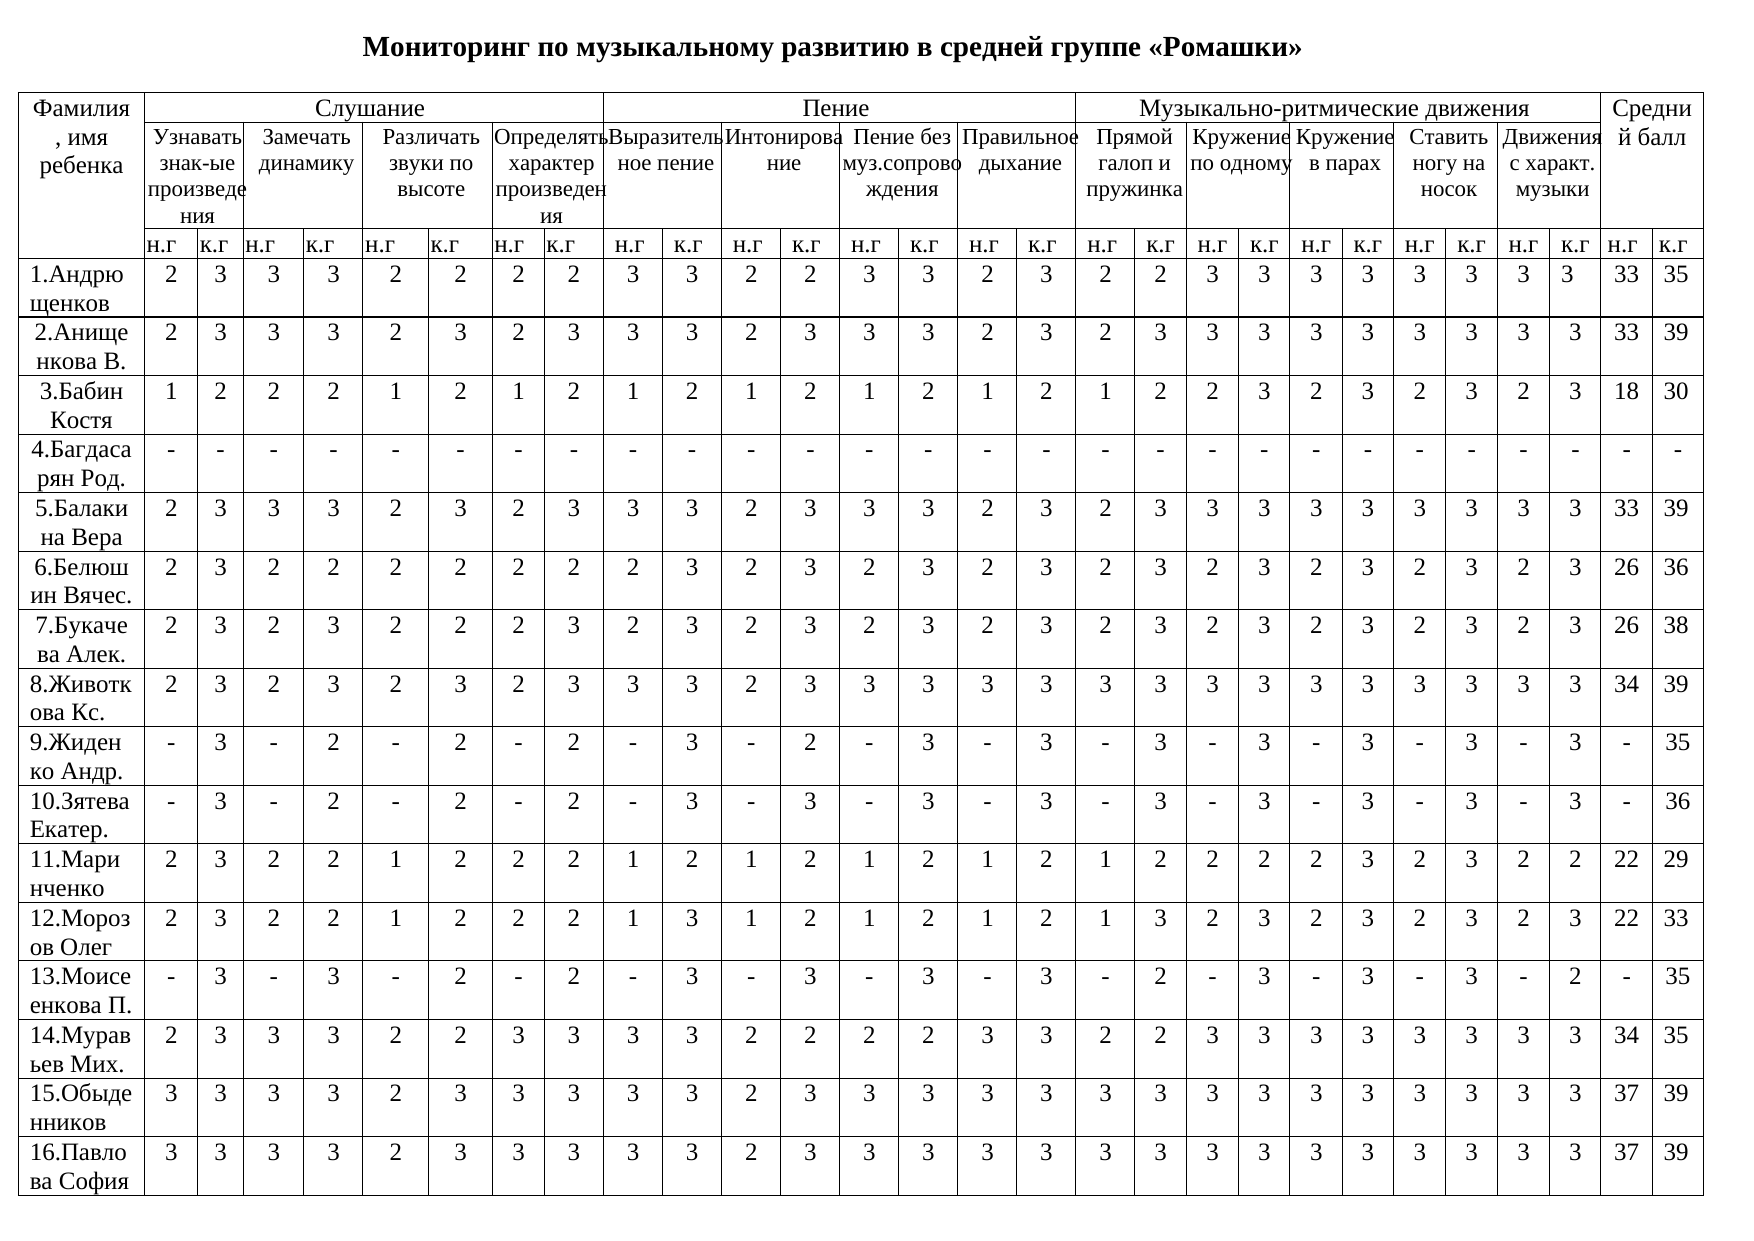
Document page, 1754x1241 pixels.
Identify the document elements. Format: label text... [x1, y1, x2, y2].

table_cell 3 [304, 610, 362, 668]
table_cell 2 [429, 376, 492, 433]
table_cell 2 [304, 727, 362, 785]
table_cell - [493, 961, 544, 1019]
table_cell - [1601, 786, 1652, 843]
table_cell 3 [1550, 727, 1600, 785]
table_cell 1 [840, 844, 898, 902]
table_cell - [958, 435, 1016, 492]
table_cell 2 [1498, 844, 1549, 902]
table_cell 2 [781, 259, 839, 316]
table_cell 3 [1187, 1137, 1238, 1194]
table_cell 2 [958, 259, 1016, 316]
table_cell 3 [429, 669, 492, 726]
table_cell 3 [1550, 1137, 1600, 1194]
table_cell 2 [429, 552, 492, 609]
table_cell 3 [1239, 786, 1289, 843]
table_cell 3 [1343, 552, 1393, 609]
table_cell 3 [1394, 1137, 1445, 1194]
table_cell 3 [244, 318, 303, 375]
table_cell - [1076, 961, 1134, 1019]
table_cell 2 [1498, 903, 1549, 960]
table_cell 1 [958, 903, 1016, 960]
table_cell 2 [1290, 610, 1342, 668]
table_cell к.г [1653, 229, 1703, 258]
table_cell Пение без муз.сопровождения [840, 123, 957, 228]
table_cell - [145, 961, 197, 1019]
table_cell 3 [604, 1020, 662, 1077]
table_cell 3 [304, 669, 362, 726]
table_cell 3 [899, 259, 957, 316]
table_cell 3 [1550, 786, 1600, 843]
table_cell 3 [1135, 727, 1186, 785]
table_cell - [545, 435, 603, 492]
table_cell 29 [1653, 844, 1703, 902]
table_cell - [244, 727, 303, 785]
table_cell Прямой галоп и пружинка [1076, 123, 1186, 228]
table_cell 15.Обыденников [19, 1079, 144, 1136]
table_cell н.г [604, 229, 662, 258]
table_cell - [781, 435, 839, 492]
table_cell 3 [1187, 1020, 1238, 1077]
table_cell - [604, 435, 662, 492]
table_cell 2 [722, 610, 780, 668]
table_cell 3 [1290, 669, 1342, 726]
table_cell 3 [1239, 259, 1289, 316]
table_cell 3 [545, 610, 603, 668]
table_cell 3 [145, 1079, 197, 1136]
table_cell 1 [1076, 903, 1134, 960]
table_cell 3 [1135, 610, 1186, 668]
table_cell 2 [545, 376, 603, 433]
table_cell 3 [958, 669, 1016, 726]
table_cell 2 [545, 844, 603, 902]
table_cell - [1187, 435, 1238, 492]
table_cell 3 [1135, 669, 1186, 726]
table_cell 2 [958, 610, 1016, 668]
table_cell 3 [1446, 844, 1497, 902]
table_cell - [840, 435, 898, 492]
table_cell 2 [1239, 844, 1289, 902]
table_cell 3 [899, 493, 957, 551]
table_cell 2 [1076, 318, 1134, 375]
table_cell 3 [1239, 1079, 1289, 1136]
table_cell 3 [304, 1137, 362, 1194]
table_cell 2 [1076, 259, 1134, 316]
table_cell к.г [781, 229, 839, 258]
table_cell 3 [1446, 259, 1497, 316]
table_cell 3 [1394, 669, 1445, 726]
table_cell 3 [958, 1020, 1016, 1077]
table_cell 3 [1187, 669, 1238, 726]
table_cell 3 [840, 318, 898, 375]
table_cell - [1135, 435, 1186, 492]
table_cell 3 [1017, 727, 1075, 785]
table_cell 3 [781, 961, 839, 1019]
table_cell 3 [1017, 610, 1075, 668]
table_cell 3 [1187, 318, 1238, 375]
table_cell 3 [1446, 552, 1497, 609]
table_cell 3 [1343, 376, 1393, 433]
table_cell 3 [1187, 1079, 1238, 1136]
table_cell 38 [1653, 610, 1703, 668]
table_cell 3 [1239, 318, 1289, 375]
table_cell Интонирование [722, 123, 839, 228]
table_cell 2 [781, 903, 839, 960]
table_cell - [145, 786, 197, 843]
table_cell 3 [1498, 669, 1549, 726]
table_cell 2 [429, 727, 492, 785]
table_cell 3 [304, 318, 362, 375]
table_cell - [145, 435, 197, 492]
table_cell 3 [1394, 318, 1445, 375]
table_cell 2 [722, 318, 780, 375]
table_cell 3 [1550, 610, 1600, 668]
table_cell 3 [1446, 493, 1497, 551]
table_cell 3 [663, 493, 721, 551]
table_cell 3 [1498, 1137, 1549, 1194]
table_cell 3 [1076, 1137, 1134, 1194]
table_cell 2 [722, 1079, 780, 1136]
table_cell - [604, 961, 662, 1019]
table_cell - [244, 961, 303, 1019]
table_cell - [1017, 435, 1075, 492]
table_cell Узнавать знак-ые произведения [145, 123, 243, 228]
table_cell к.г [663, 229, 721, 258]
table_cell 3 [1446, 318, 1497, 375]
table_cell 3 [1550, 259, 1600, 316]
table_cell 3 [1343, 844, 1393, 902]
table_cell 3 [1343, 1020, 1393, 1077]
table_cell 2 [545, 727, 603, 785]
table_cell 3 [244, 259, 303, 316]
table_cell 3 [1498, 1020, 1549, 1077]
table_cell 2 [1017, 903, 1075, 960]
table_cell 37 [1601, 1137, 1652, 1194]
table_cell 35 [1653, 259, 1703, 316]
table_cell 2 [429, 903, 492, 960]
table_cell 3 [1135, 1079, 1186, 1136]
table_cell 2 [429, 786, 492, 843]
table_cell н.г [1187, 229, 1238, 258]
table_cell 2 [1076, 493, 1134, 551]
table_cell к.г [1017, 229, 1075, 258]
table_cell 7.Букачева Алек. [19, 610, 144, 668]
table_cell 3 [899, 786, 957, 843]
table_cell 3 [1239, 727, 1289, 785]
table_cell 36 [1653, 786, 1703, 843]
table_cell 3 [663, 903, 721, 960]
table_cell 2 [145, 903, 197, 960]
table_cell 3 [1239, 903, 1289, 960]
table_cell 3 [198, 1020, 243, 1077]
table_cell 2 [722, 552, 780, 609]
table_cell 2 [244, 669, 303, 726]
table_cell - [363, 961, 428, 1019]
table_cell 2 [1187, 610, 1238, 668]
table_cell 35 [1653, 727, 1703, 785]
table_cell 2 [1498, 610, 1549, 668]
table_cell Правильное дыхание [958, 123, 1075, 228]
table_cell 2 [363, 493, 428, 551]
table_cell 2 [545, 552, 603, 609]
table_cell 3 [1394, 259, 1445, 316]
table_cell 1 [363, 903, 428, 960]
table_cell 2 [899, 1020, 957, 1077]
table_cell 3 [198, 493, 243, 551]
table_cell 2 [1498, 376, 1549, 433]
table_cell 3 [1446, 786, 1497, 843]
table_cell 36 [1653, 552, 1703, 609]
table_cell 3 [1550, 1020, 1600, 1077]
table_cell 3 [244, 1079, 303, 1136]
table_cell 3 [1017, 318, 1075, 375]
table_cell 3 [545, 318, 603, 375]
table_cell 3 [781, 1137, 839, 1194]
table_cell 3 [1343, 610, 1393, 668]
table_cell - [1394, 435, 1445, 492]
table_cell 2 [1076, 552, 1134, 609]
table_cell 3 [1498, 1079, 1549, 1136]
table_cell 39 [1653, 493, 1703, 551]
table_cell 2 [958, 318, 1016, 375]
table_cell 2 [244, 903, 303, 960]
table_cell 1 [363, 844, 428, 902]
table_cell 2 [781, 376, 839, 433]
table_cell 2 [1017, 844, 1075, 902]
table_cell 33 [1653, 903, 1703, 960]
table_cell 3 [1239, 1020, 1289, 1077]
table_cell 3 [545, 1137, 603, 1194]
table_cell 3 [1343, 259, 1393, 316]
table_cell 3 [1550, 376, 1600, 433]
table_cell 3 [899, 610, 957, 668]
table_cell 3 [244, 1020, 303, 1077]
table_cell 3 [1394, 1079, 1445, 1136]
table_cell 2.Анищенкова В. [19, 318, 144, 375]
table_cell 3 [1498, 493, 1549, 551]
table_cell - [1653, 435, 1703, 492]
table_cell 16.Павлова София [19, 1137, 144, 1194]
table_cell 2 [781, 1020, 839, 1077]
table_header Пение [604, 93, 1075, 122]
table_cell 3 [198, 786, 243, 843]
table_cell - [722, 727, 780, 785]
table_cell - [1076, 727, 1134, 785]
table_cell к.г [1135, 229, 1186, 258]
table_cell - [840, 961, 898, 1019]
table_cell к.г [198, 229, 243, 258]
table_cell 2 [363, 552, 428, 609]
table_cell 3 [1017, 1079, 1075, 1136]
table_cell 2 [145, 1020, 197, 1077]
table_cell 3 [1550, 552, 1600, 609]
table_cell - [1343, 435, 1393, 492]
table_cell 2 [1135, 1020, 1186, 1077]
table_cell 3 [1343, 318, 1393, 375]
table_cell - [1076, 435, 1134, 492]
table_cell 2 [1187, 903, 1238, 960]
table_cell 3 [663, 669, 721, 726]
table_cell 3 [1017, 493, 1075, 551]
table_cell 2 [145, 552, 197, 609]
table_cell н.г [1394, 229, 1445, 258]
table_cell 1 [363, 376, 428, 433]
table_cell 18 [1601, 376, 1652, 433]
table_cell 3 [663, 961, 721, 1019]
table_cell 3 [1550, 903, 1600, 960]
table_cell 3 [145, 1137, 197, 1194]
table_cell 2 [1290, 844, 1342, 902]
table_cell 1 [722, 844, 780, 902]
table_cell - [1601, 435, 1652, 492]
table_cell 1 [840, 903, 898, 960]
table_cell 3 [1394, 1020, 1445, 1077]
table_cell 3 [604, 669, 662, 726]
table_cell 3 [1239, 493, 1289, 551]
table_cell 3 [840, 669, 898, 726]
table_cell н.г [722, 229, 780, 258]
table_cell - [1187, 961, 1238, 1019]
table_cell - [304, 435, 362, 492]
table_cell 1 [604, 903, 662, 960]
table_cell 3 [1135, 552, 1186, 609]
table_cell 2 [1135, 376, 1186, 433]
table_cell 2 [545, 786, 603, 843]
table_cell 2 [722, 1020, 780, 1077]
table_cell - [840, 727, 898, 785]
table_cell 2 [363, 259, 428, 316]
table_cell 3 [1239, 552, 1289, 609]
table_cell 3 [604, 1079, 662, 1136]
table_cell 2 [145, 844, 197, 902]
table_cell 3 [663, 1079, 721, 1136]
table_cell 3 [1343, 1079, 1393, 1136]
table_cell 3 [1343, 669, 1393, 726]
table_cell 2 [304, 552, 362, 609]
table_cell 3 [493, 1137, 544, 1194]
table_cell 2 [429, 610, 492, 668]
table_cell 3 [1290, 1137, 1342, 1194]
table_cell 2 [304, 844, 362, 902]
table_cell - [840, 786, 898, 843]
table_cell 3 [304, 961, 362, 1019]
table_cell 3 [1343, 961, 1393, 1019]
table_cell н.г [1498, 229, 1549, 258]
table_cell 2 [1135, 844, 1186, 902]
table_cell 3 [1550, 1079, 1600, 1136]
table_cell Кружение по одному [1187, 123, 1289, 228]
table_cell 3 [899, 669, 957, 726]
table_cell 2 [493, 318, 544, 375]
table_cell 3 [663, 552, 721, 609]
table_cell 3 [198, 961, 243, 1019]
table_cell - [244, 786, 303, 843]
table_cell 3 [1290, 259, 1342, 316]
table_cell н.г [244, 229, 303, 258]
table_cell 2 [145, 318, 197, 375]
table_cell 2 [363, 669, 428, 726]
table_cell 6.Белюшин Вячес. [19, 552, 144, 609]
table_cell 3 [1446, 1020, 1497, 1077]
table_cell 2 [493, 610, 544, 668]
table_cell Выразительное пение [604, 123, 721, 228]
table_cell 39 [1653, 669, 1703, 726]
table_cell 3 [429, 493, 492, 551]
table_cell 3 [1446, 961, 1497, 1019]
table_cell 2 [363, 1079, 428, 1136]
table_cell 3 [1446, 376, 1497, 433]
table_cell к.г [1446, 229, 1497, 258]
table_cell 39 [1653, 1079, 1703, 1136]
table_cell 2 [493, 493, 544, 551]
table_cell 3 [1290, 318, 1342, 375]
table_cell 3 [781, 318, 839, 375]
table_cell - [493, 727, 544, 785]
table_cell 3 [304, 493, 362, 551]
table_cell 2 [145, 493, 197, 551]
table_cell к.г [1239, 229, 1289, 258]
table_cell 1.Андрющенков [19, 259, 144, 316]
table_cell 3 [1343, 786, 1393, 843]
table_cell 2 [840, 610, 898, 668]
table_cell - [363, 727, 428, 785]
table_cell 3 [1550, 318, 1600, 375]
table_cell 3 [198, 1079, 243, 1136]
table_cell 2 [244, 610, 303, 668]
table_cell 3 [663, 259, 721, 316]
table_cell 3 [1135, 786, 1186, 843]
table_cell - [363, 786, 428, 843]
table_cell 3 [1343, 493, 1393, 551]
table_cell 3 [604, 1137, 662, 1194]
table_cell Различать звуки по высоте [363, 123, 492, 228]
table_cell 3 [1187, 493, 1238, 551]
table_header Средний балл [1601, 93, 1703, 228]
table_cell - [1394, 727, 1445, 785]
table_cell 26 [1601, 610, 1652, 668]
table_cell 3 [1076, 669, 1134, 726]
table_cell 2 [1498, 552, 1549, 609]
table_cell 39 [1653, 1137, 1703, 1194]
table_cell 3 [304, 1079, 362, 1136]
table_cell 3 [1017, 1020, 1075, 1077]
table_cell - [1550, 435, 1600, 492]
table_cell 3 [1187, 259, 1238, 316]
table_cell 3 [1239, 961, 1289, 1019]
table_cell 3 [899, 318, 957, 375]
table_cell 3 [899, 961, 957, 1019]
table_cell 9.Жиденко Андр. [19, 727, 144, 785]
table_cell 3 [899, 727, 957, 785]
table_cell - [1290, 727, 1342, 785]
table_cell 2 [958, 493, 1016, 551]
table_cell 2 [1290, 552, 1342, 609]
table_cell 3 [1135, 903, 1186, 960]
table_cell - [363, 435, 428, 492]
table_cell н.г [840, 229, 898, 258]
table_cell 2 [1187, 552, 1238, 609]
table_cell 2 [545, 903, 603, 960]
table_cell - [1498, 435, 1549, 492]
table_cell 5.Балакина Вера [19, 493, 144, 551]
table_cell 2 [304, 376, 362, 433]
table_cell 3 [545, 493, 603, 551]
table_cell н.г [958, 229, 1016, 258]
table_cell 2 [1135, 961, 1186, 1019]
table_cell 3 [545, 1020, 603, 1077]
table_cell 1 [145, 376, 197, 433]
table_cell Ставить ногу на носок [1394, 123, 1497, 228]
table_cell 2 [145, 610, 197, 668]
table_cell к.г [304, 229, 362, 258]
table_cell 2 [1394, 903, 1445, 960]
table_cell 3 [1550, 669, 1600, 726]
table_cell 3 [663, 318, 721, 375]
table_cell 33 [1601, 318, 1652, 375]
table_cell 3 [1446, 903, 1497, 960]
table_cell 2 [722, 1137, 780, 1194]
table_cell 3 [958, 1137, 1016, 1194]
table_cell 3 [899, 1137, 957, 1194]
table_cell к.г [429, 229, 492, 258]
table_cell 11.Маринченко [19, 844, 144, 902]
table_cell 12.Морозов Олег [19, 903, 144, 960]
table_cell 3 [840, 1137, 898, 1194]
table_cell к.г [899, 229, 957, 258]
table_cell н.г [1601, 229, 1652, 258]
table_cell 3 [304, 259, 362, 316]
table_cell 3 [663, 1020, 721, 1077]
table_cell 3 [198, 259, 243, 316]
table_cell к.г [545, 229, 603, 258]
table_cell 3 [1290, 1079, 1342, 1136]
table_cell 3 [493, 1079, 544, 1136]
table_cell н.г [493, 229, 544, 258]
table_cell 1 [958, 376, 1016, 433]
table_cell 2 [1394, 552, 1445, 609]
table_cell 3 [1135, 1137, 1186, 1194]
table_cell - [958, 961, 1016, 1019]
table_cell 3 [1017, 669, 1075, 726]
table_cell 2 [604, 552, 662, 609]
table_cell 3 [1017, 259, 1075, 316]
table_cell 2 [429, 961, 492, 1019]
table_header Музыкально-ритмические движения [1076, 93, 1600, 122]
table_cell 1 [722, 903, 780, 960]
table_cell 3 [899, 1079, 957, 1136]
table_cell 35 [1653, 1020, 1703, 1077]
table_cell 3 [840, 259, 898, 316]
table_cell 1 [1076, 376, 1134, 433]
table_cell 4.Багдасарян Род. [19, 435, 144, 492]
table_cell 3 [1394, 493, 1445, 551]
table_cell 3 [1017, 786, 1075, 843]
table_cell - [1498, 961, 1549, 1019]
table_cell 2 [198, 376, 243, 433]
table_cell - [958, 727, 1016, 785]
table_cell - [958, 786, 1016, 843]
table_cell 10.Зятева Екатер. [19, 786, 144, 843]
table_cell 2 [493, 844, 544, 902]
table_cell 2 [363, 1137, 428, 1194]
table_cell Движения с характ. музыки [1498, 123, 1600, 228]
table_cell 2 [722, 259, 780, 316]
table_cell 2 [604, 610, 662, 668]
table_cell 2 [429, 1020, 492, 1077]
table_cell - [663, 435, 721, 492]
table_cell 2 [363, 318, 428, 375]
table_cell Определять характер произведения [493, 123, 603, 228]
table_cell 3 [840, 1079, 898, 1136]
table_cell 35 [1653, 961, 1703, 1019]
table_cell 2 [1187, 376, 1238, 433]
table_cell Замечать динамику [244, 123, 362, 228]
table_cell 3 [1017, 552, 1075, 609]
table_cell - [1239, 435, 1289, 492]
table_cell 3 [604, 318, 662, 375]
table_cell 3 [1239, 669, 1289, 726]
table_cell 3 [781, 552, 839, 609]
table_cell 3 [781, 1079, 839, 1136]
table_cell 3 [781, 786, 839, 843]
table_cell 30 [1653, 376, 1703, 433]
table_cell - [1498, 786, 1549, 843]
table_cell 3 [604, 493, 662, 551]
table_cell 2 [545, 259, 603, 316]
table_cell 1 [958, 844, 1016, 902]
table_cell - [1290, 435, 1342, 492]
table_cell - [1601, 727, 1652, 785]
table_cell 3 [899, 552, 957, 609]
table_cell 2 [840, 552, 898, 609]
table_cell - [1446, 435, 1497, 492]
table_cell 3 [663, 610, 721, 668]
table_cell 3 [1239, 610, 1289, 668]
table_cell - [244, 435, 303, 492]
table_cell 3 [545, 669, 603, 726]
table_cell н.г [1290, 229, 1342, 258]
table_cell 3 [663, 786, 721, 843]
table_cell 3 [1343, 903, 1393, 960]
table_cell 2 [493, 552, 544, 609]
table_cell - [198, 435, 243, 492]
table_cell 2 [244, 552, 303, 609]
table_cell - [1187, 786, 1238, 843]
table_cell - [722, 786, 780, 843]
table_cell 2 [429, 844, 492, 902]
table_cell 3 [198, 1137, 243, 1194]
table_cell 3 [198, 669, 243, 726]
table_cell 3.Бабин Костя [19, 376, 144, 433]
table_cell 39 [1653, 318, 1703, 375]
table_cell - [1394, 786, 1445, 843]
table_cell 3 [840, 493, 898, 551]
table_cell 3 [1239, 1137, 1289, 1194]
table_cell 2 [493, 903, 544, 960]
table_cell - [429, 435, 492, 492]
table_cell 2 [1550, 844, 1600, 902]
table_cell - [1076, 786, 1134, 843]
table_cell 3 [244, 493, 303, 551]
table_cell 3 [493, 1020, 544, 1077]
table_cell 3 [429, 1137, 492, 1194]
table_cell 2 [1394, 610, 1445, 668]
table_cell - [1290, 786, 1342, 843]
table_cell 2 [1394, 844, 1445, 902]
table_cell 3 [198, 552, 243, 609]
table_cell 3 [198, 318, 243, 375]
table_cell к.г [1550, 229, 1600, 258]
table_cell 2 [899, 903, 957, 960]
table_cell 2 [493, 669, 544, 726]
table_cell 2 [663, 844, 721, 902]
table_cell 34 [1601, 1020, 1652, 1077]
table_cell 1 [604, 844, 662, 902]
table_cell 2 [1187, 844, 1238, 902]
table_cell 2 [1290, 376, 1342, 433]
table_cell 2 [1550, 961, 1600, 1019]
table_cell 3 [1017, 1137, 1075, 1194]
table_cell 2 [781, 727, 839, 785]
table_cell 3 [429, 1079, 492, 1136]
table_cell - [1394, 961, 1445, 1019]
table_cell 3 [545, 1079, 603, 1136]
table_cell 2 [840, 1020, 898, 1077]
table_cell 2 [899, 844, 957, 902]
table_cell 1 [493, 376, 544, 433]
table_cell 3 [1239, 376, 1289, 433]
table_cell 2 [1135, 259, 1186, 316]
table_cell н.г [1076, 229, 1134, 258]
table_cell 3 [1135, 318, 1186, 375]
table_cell 2 [1076, 610, 1134, 668]
table_cell 3 [1343, 1137, 1393, 1194]
table_cell 2 [244, 844, 303, 902]
table_cell 3 [958, 1079, 1016, 1136]
table_cell - [604, 727, 662, 785]
table_cell 1 [604, 376, 662, 433]
table_cell - [1187, 727, 1238, 785]
table_cell - [1290, 961, 1342, 1019]
table_header Слушание [145, 93, 603, 122]
table_cell 3 [781, 493, 839, 551]
table_cell 3 [1498, 259, 1549, 316]
table_cell 1 [1076, 844, 1134, 902]
table_cell 8.Животкова Кс. [19, 669, 144, 726]
table_cell 3 [781, 610, 839, 668]
table_cell - [722, 961, 780, 1019]
table_cell 2 [493, 259, 544, 316]
table_cell 2 [363, 610, 428, 668]
table_header Фамилия, имя ребенка [19, 93, 144, 258]
table_cell 1 [722, 376, 780, 433]
table_cell 2 [244, 376, 303, 433]
table_cell 2 [899, 376, 957, 433]
table_cell н.г [145, 229, 197, 258]
table_cell 3 [198, 727, 243, 785]
table_cell 3 [244, 1137, 303, 1194]
table_cell 34 [1601, 669, 1652, 726]
table_cell - [493, 786, 544, 843]
table_cell - [604, 786, 662, 843]
table_cell 2 [958, 552, 1016, 609]
table_cell 3 [604, 259, 662, 316]
table_cell 2 [304, 903, 362, 960]
table_cell 2 [1076, 1020, 1134, 1077]
table_cell 33 [1601, 259, 1652, 316]
table_cell 2 [363, 1020, 428, 1077]
table_cell 3 [663, 727, 721, 785]
table_cell 3 [1290, 1020, 1342, 1077]
table_cell 2 [1290, 903, 1342, 960]
table_cell 2 [781, 844, 839, 902]
text Мониторинг по музыкальному развитию в средней группе «Ромашки» [29, 29, 1636, 63]
table_cell 3 [304, 1020, 362, 1077]
table_cell - [1601, 961, 1652, 1019]
table_cell - [1498, 727, 1549, 785]
table_cell 2 [304, 786, 362, 843]
table_cell - [493, 435, 544, 492]
table_cell 2 [145, 259, 197, 316]
table_cell - [145, 727, 197, 785]
table_cell 33 [1601, 493, 1652, 551]
table_cell 2 [722, 493, 780, 551]
table_cell 3 [781, 669, 839, 726]
table_cell 3 [1446, 669, 1497, 726]
table_cell 3 [1290, 493, 1342, 551]
table_cell 2 [429, 259, 492, 316]
table_cell 3 [198, 903, 243, 960]
table_cell 3 [1446, 1137, 1497, 1194]
table_cell н.г [363, 229, 428, 258]
table_cell 3 [1076, 1079, 1134, 1136]
table_cell к.г [1343, 229, 1393, 258]
table_cell 2 [145, 669, 197, 726]
table_cell 3 [1135, 493, 1186, 551]
table_cell 22 [1601, 844, 1652, 902]
table_cell 3 [198, 610, 243, 668]
table_cell 3 [429, 318, 492, 375]
table_cell - [722, 435, 780, 492]
table_cell Кружение в парах [1290, 123, 1393, 228]
table_cell 37 [1601, 1079, 1652, 1136]
table_cell 3 [1550, 493, 1600, 551]
table_cell 2 [663, 376, 721, 433]
table_cell 2 [722, 669, 780, 726]
table_cell 3 [1446, 610, 1497, 668]
table_cell 2 [1017, 376, 1075, 433]
table_cell - [899, 435, 957, 492]
table_cell 2 [545, 961, 603, 1019]
table_cell 3 [663, 1137, 721, 1194]
table_cell 14.Муравьев Мих. [19, 1020, 144, 1077]
table_cell 3 [1446, 727, 1497, 785]
table_cell 26 [1601, 552, 1652, 609]
table_cell 3 [1017, 961, 1075, 1019]
table_cell 3 [1343, 727, 1393, 785]
table_cell 3 [198, 844, 243, 902]
table_cell 3 [1498, 318, 1549, 375]
table_cell 2 [1394, 376, 1445, 433]
table_cell 13.Моисеенкова П. [19, 961, 144, 1019]
table_cell 22 [1601, 903, 1652, 960]
table_cell 1 [840, 376, 898, 433]
table_cell 3 [1446, 1079, 1497, 1136]
